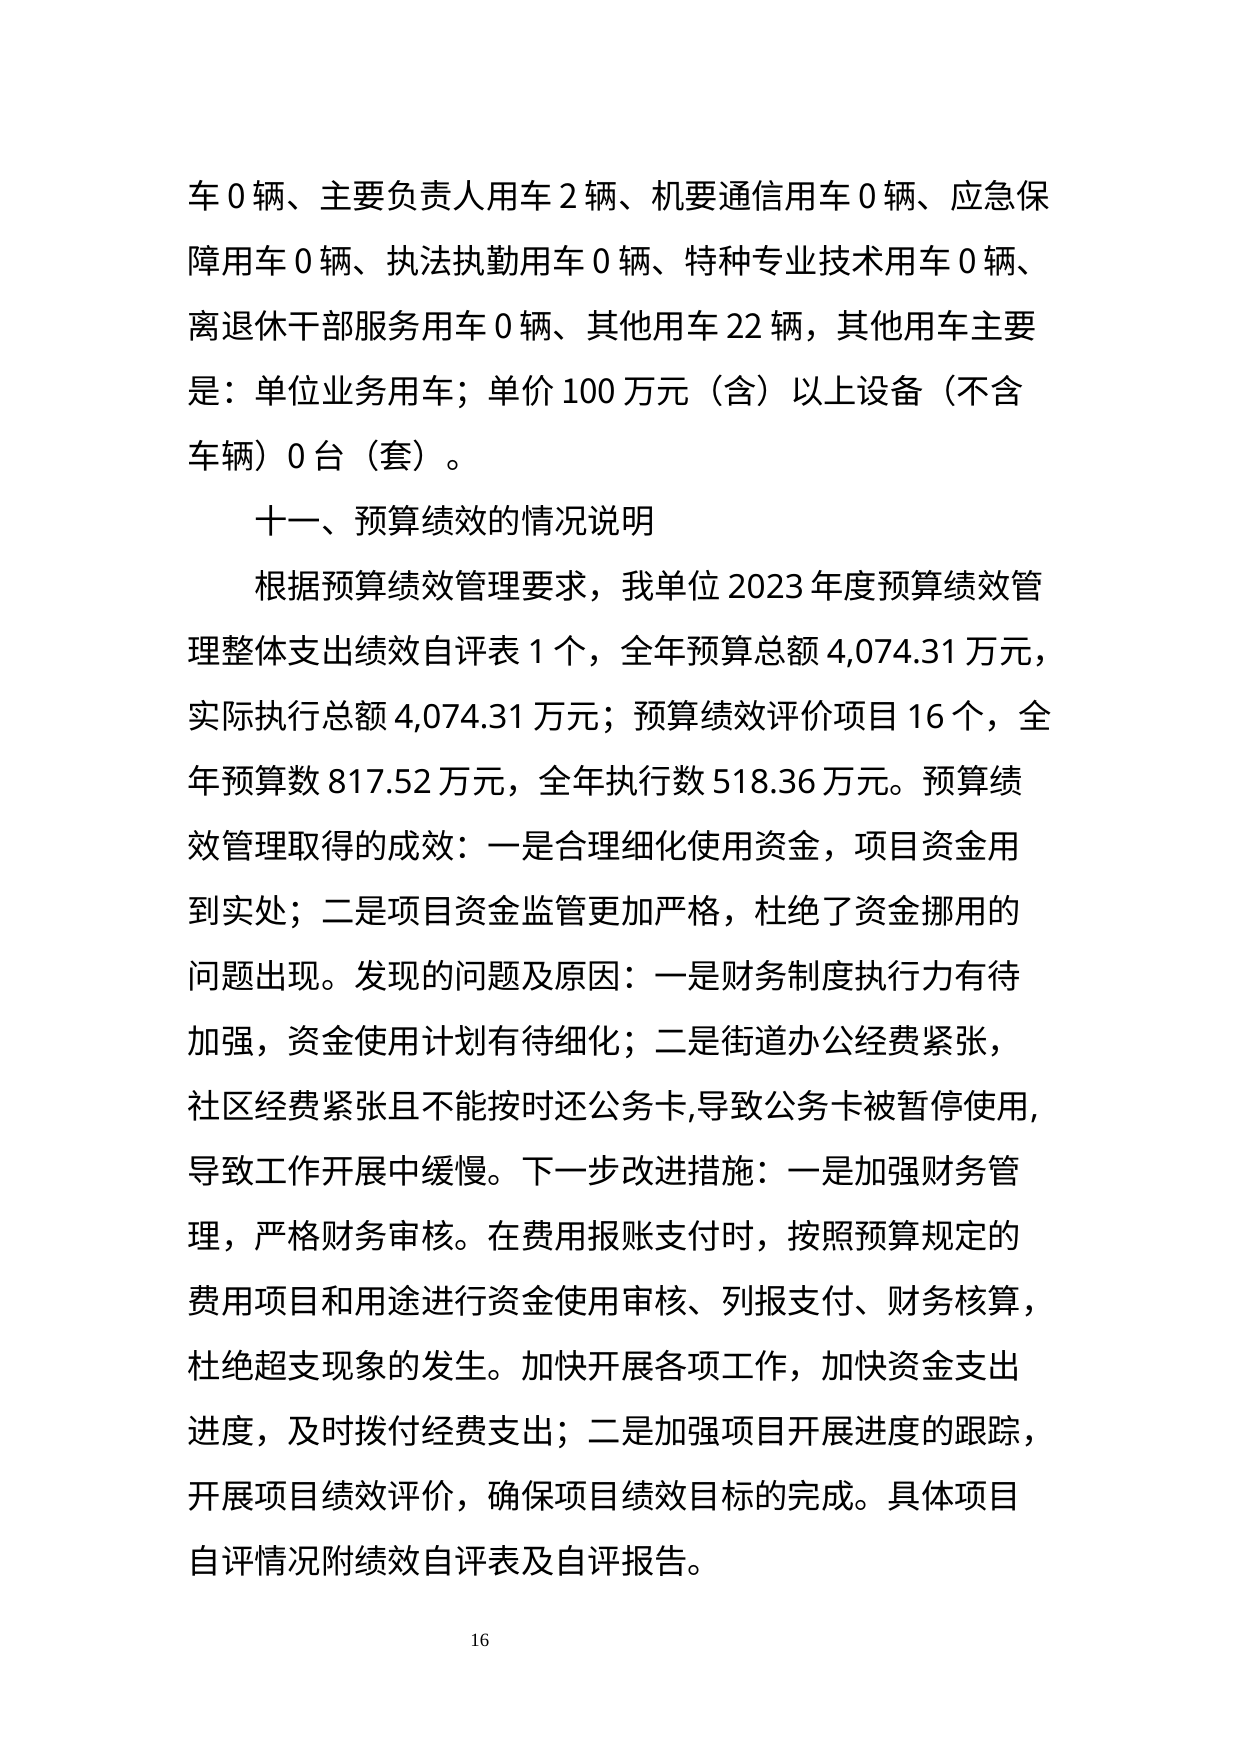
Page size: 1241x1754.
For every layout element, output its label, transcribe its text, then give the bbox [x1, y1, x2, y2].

text 根据预算绩效管理要求，我单位2023年度预算绩效管理整体支出绩效自评表1个，全年预算总额4,074.31万元，实际执行总额4,074.31万元；预算绩效评价项目16个，全年预算数817.52万元，全年执行数518.36万元。预算绩效管理取得的成效：一是合理细化使用资金，项目资金用到实处；二是项目资金监管更加严格，杜绝了资金挪用的问题出现。发现的问题及原因：一是财务制度执行力有待加强，资金使用计划有待细化；二是街道办公经费紧张，社区经费紧张且不能按时还公务卡,导致公务卡被暂停使用,导致工作开展中缓慢。下一步改进措施：一是加强财务管理，严格财务审核。在费用报账支付时，按照预算规定的费用项目和用途进行资金使用审核、列报支付、财务核算，杜绝超支现象的发生。加快开展各项工作，加快资金支出进度，及时拨付经费支出；二是加强项目开展进度的跟踪，开展项目绩效评价，确保项目绩效目标的完成。具体项目自评情况附绩效自评表及自评报告。 [187, 552, 1053, 1592]
text 十一、预算绩效的情况说明 [187, 487, 1053, 552]
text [187, 162, 1053, 487]
